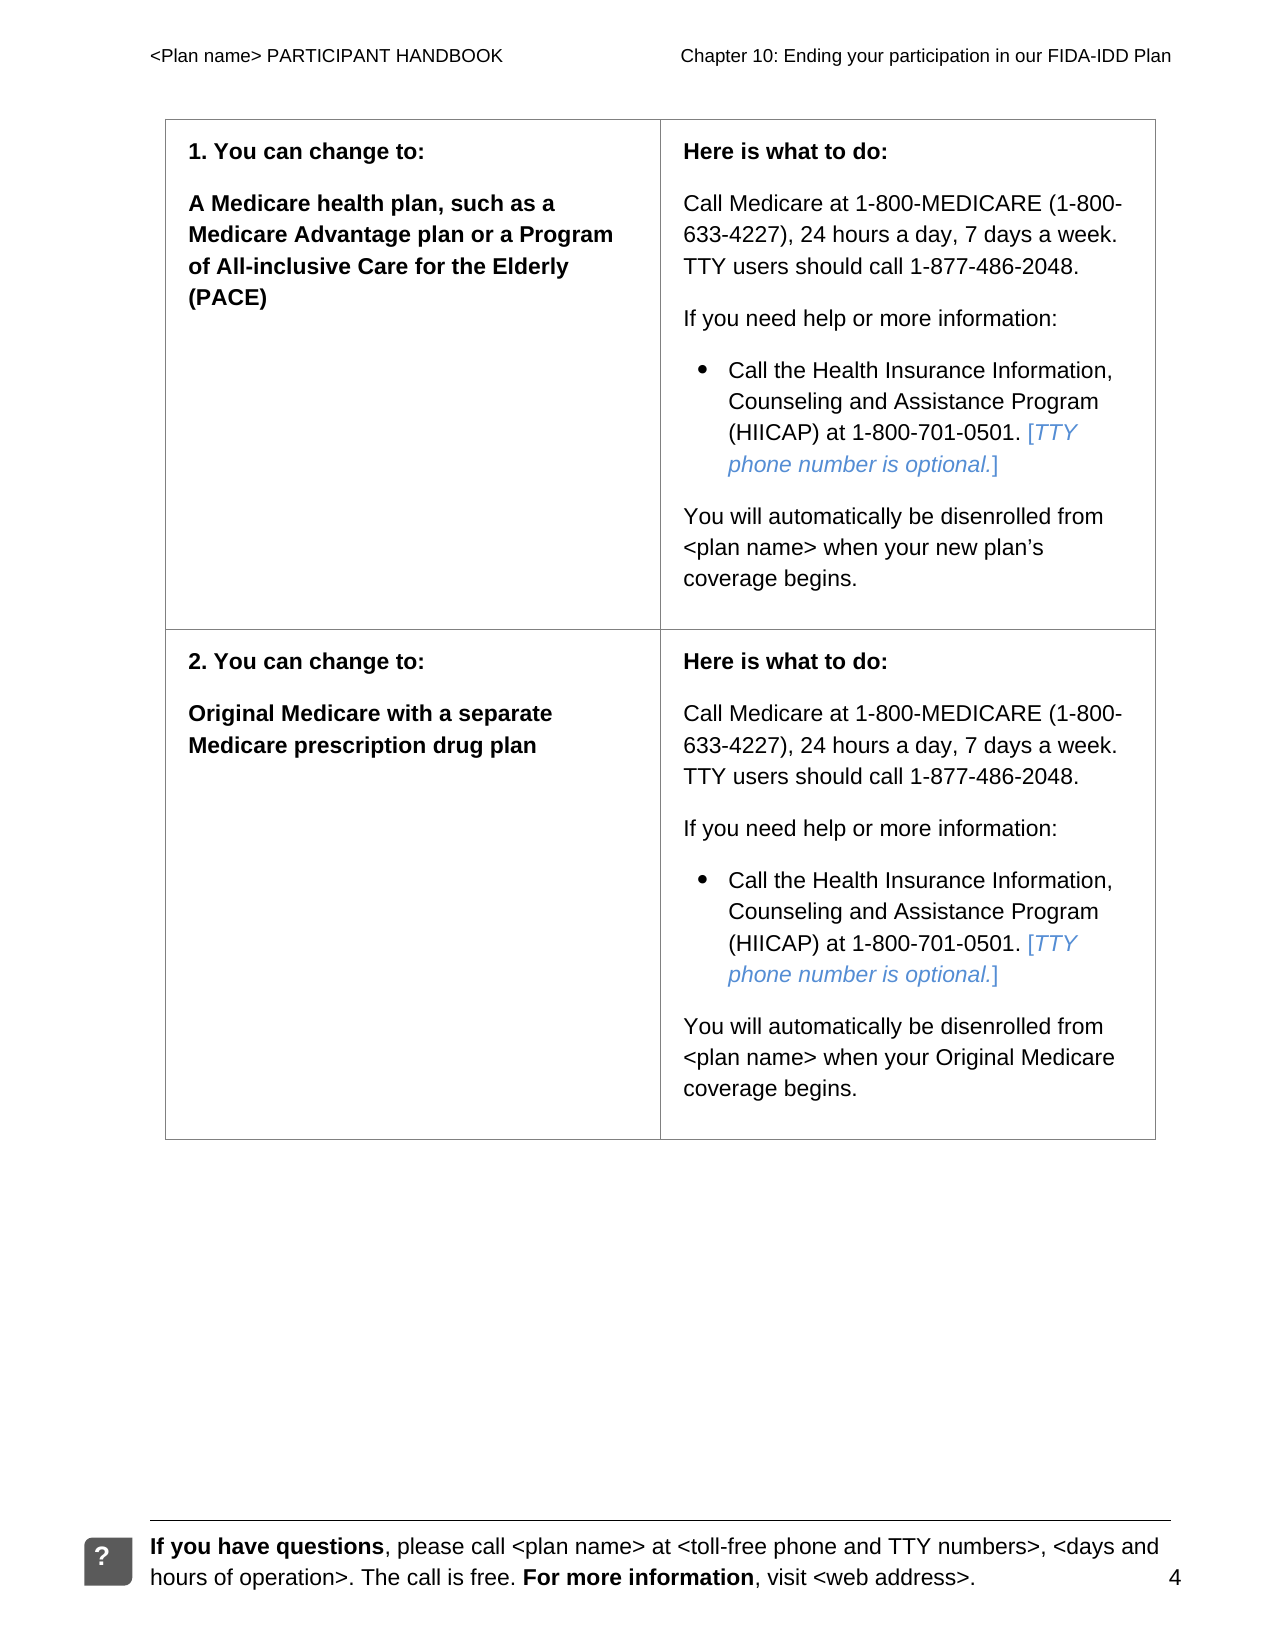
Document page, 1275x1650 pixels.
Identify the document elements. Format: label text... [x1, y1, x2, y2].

table_header 1. You can change to: A Medicare health plan, such as a Medicare Advantage plan or a Program of All-inclusive Care for the Elderly (PACE) [166, 120, 660, 629]
table_cell Here is what to do: Call Medicare at 1-800-MEDICARE (1-800-633-4227), 24 hours a day, 7 days a week. TTY users should call 1-877-486-2048. If you need help or more information: Call the Health Insurance Information, Counseling and Assistance Program (HIICAP) at 1-800-701-0501. [TTY phone number is optional.] You will automatically be disenrolled from <plan name> when your Original Medicare coverage begins. [661, 630, 1155, 1139]
table_header Here is what to do: Call Medicare at 1-800-MEDICARE (1-800-633-4227), 24 hours a day, 7 days a week. TTY users should call 1-877-486-2048. If you need help or more information: Call the Health Insurance Information, Counseling and Assistance Program (HIICAP) at 1-800-701-0501. [TTY phone number is optional.] You will automatically be disenrolled from <plan name> when your new plan’s coverage begins. [661, 120, 1155, 629]
table_cell 2. You can change to: Original Medicare with a separate Medicare prescription drug plan [166, 630, 660, 1139]
